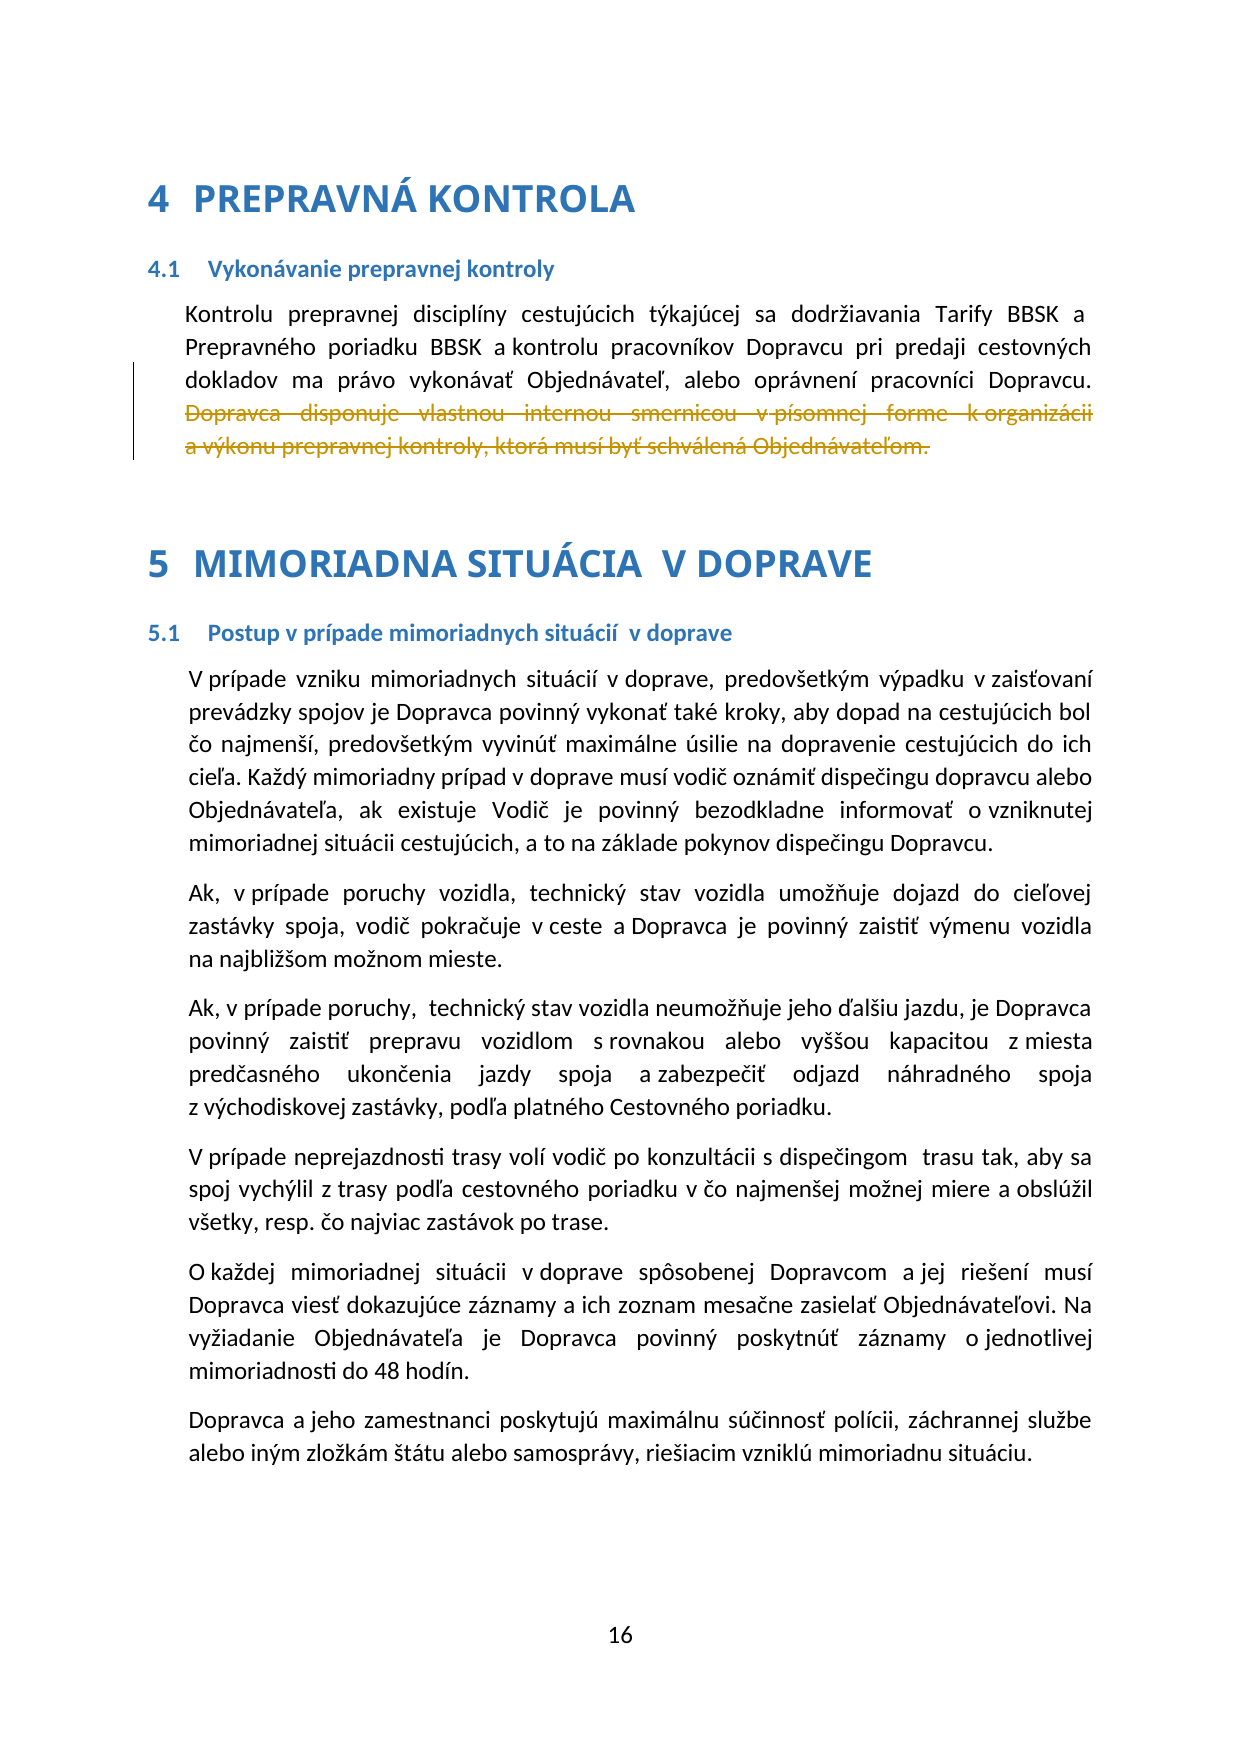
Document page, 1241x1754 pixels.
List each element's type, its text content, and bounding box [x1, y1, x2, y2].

subtitle Vykonávanie prepravnej kontroly [148, 253, 1093, 283]
text Dopravca a jeho zamestnanci poskytujú maximálnu súčinnosť polícii, záchrannej službe alebo iným zložkám štátu alebo samosprávy, riešiacim vzniklú mimoriadnu situáciu. [188, 1404, 1093, 1468]
text V prípade neprejazdnosti trasy volí vodič po konzultácii s dispečingom trasu tak, aby sa spoj vychýlil z trasy podľa cestovného poriadku v čo najmenšej možnej miere a obslúžil všetky, resp. čo najviac zastávok po trase. [188, 1141, 1093, 1237]
text Kontrolu prepravnej disciplíny cestujúcich týkajúcej sa dodržiavania Tarify BBSK a Prepravného poriadku BBSK a kontrolu pracovníkov Dopravcu pri predaji cestovných dokladov ma právo vykonávať Objednávateľ, alebo oprávnení pracovníci Dopravcu. [185, 298, 1093, 413]
text Ak, v prípade poruchy vozidla, technický stav vozidla umožňuje dojazd do cieľovej zastávky spoja, vodič pokračuje v ceste a Dopravca je povinný zaistiť výmenu vozidla na najbližšom možnom mieste. [188, 877, 1093, 973]
subtitle Postup v prípade mimoriadnych situácií v doprave [148, 617, 1093, 648]
text Kontrolu prepravnej disciplíny cestujúcich týkajúcej sa dodržiavania Tarify BBSK a Prepravného poriadku BBSK a kontrolu pracovníkov Dopravcu pri predaji cestovných dokladov ma právo vykonávať Objednávateľ, alebo oprávnení pracovníci Dopravcu. [185, 414, 1093, 460]
text V prípade vzniku mimoriadnych situácií v doprave, predovšetkým výpadku v zaisťovaní prevádzky spojov je Dopravca povinný vykonať také kroky, aby dopad na cestujúcich bol čo najmenší, predovšetkým vyvinúť maximálne úsilie na dopravenie cestujúcich do ich cieľa. Každý mimoriadny prípad v doprave musí vodič oznámiť dispečingu dopravcu alebo Objednávateľa, ak existuje Vodič je povinný bezodkladne informovať o vzniknutej mimoriadnej situácii cestujúcich, a to na základe pokynov dispečingu Dopravcu. [188, 663, 1093, 858]
text Ak, v prípade poruchy, technický stav vozidla neumožňuje jeho ďalšiu jazdu, je Dopravca povinný zaistiť prepravu vozidlom s rovnakou alebo vyššou kapacitou z miesta predčasného ukončenia jazdy spoja a zabezpečiť odjazd náhradného spoja z východiskovej zastávky, podľa platného Cestovného poriadku. [188, 992, 1093, 1122]
subtitle MIMORIADNA SITUÁCIA V DOPRAVE [148, 537, 1093, 588]
subtitle PREPRAVNÁ KONTROLA [148, 173, 1093, 224]
text O každej mimoriadnej situácii v doprave spôsobenej Dopravcom a jej riešení musí Dopravca viesť dokazujúce záznamy a ich zoznam mesačne zasielať Objednávateľovi. Na vyžiadanie Objednávateľa je Dopravca povinný poskytnúť záznamy o jednotlivej mimoriadnosti do 48 hodín. [188, 1256, 1093, 1385]
